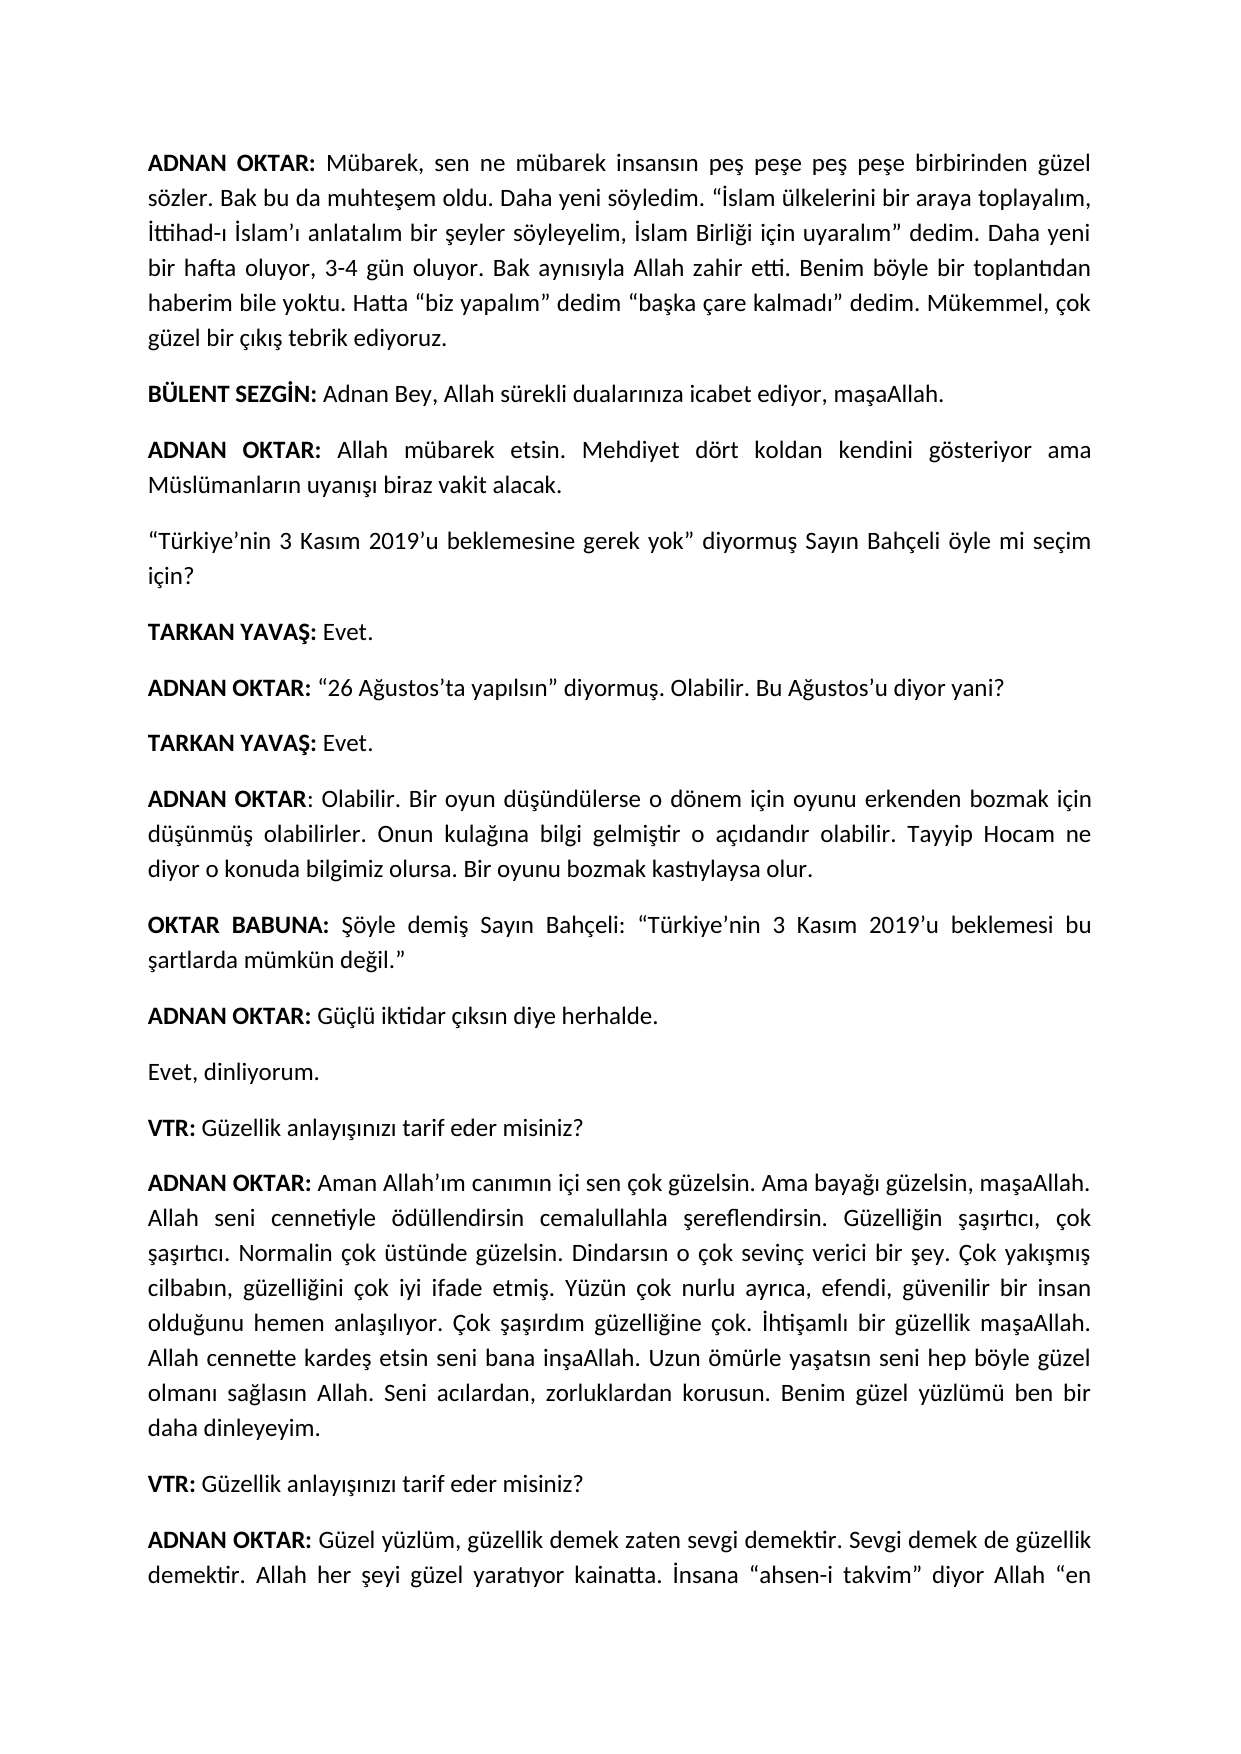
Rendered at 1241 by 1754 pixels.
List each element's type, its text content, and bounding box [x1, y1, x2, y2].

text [148, 1524, 1093, 1590]
text ADNAN OKTAR: Güçlü iktidar çıksın diye herhalde. [148, 1000, 1093, 1031]
text ADNAN OKTAR: Allah mübarek etsin. Mehdiyet dört koldan kendini gösteriyor ama Müslümanların uyanışı biraz vakit alacak. [148, 434, 1093, 500]
text TARKAN YAVAŞ: Evet. [148, 728, 1093, 758]
text Evet, dinliyorum. [148, 1056, 1093, 1086]
text ADNAN OKTAR: Aman Allah’ım canımın içi sen çok güzelsin. Ama bayağı güzelsin, maşaAllah. Allah seni cennetiyle ödüllendirsin cemalullahla şereflendirsin. Güzelliğin şaşırtıcı, çok şaşırtıcı. Normalin çok üstünde güzelsin. Dindarsın o çok sevinç verici bir şey. Çok yakışmış cilbabın, güzelliğini çok iyi ifade etmiş. Yüzün çok nurlu ayrıca, efendi, güvenilir bir insan olduğunu hemen anlaşılıyor. Çok şaşırdım güzelliğine çok. İhtişamlı bir güzellik maşaAllah. Allah cennette kardeş etsin seni bana inşaAllah. Uzun ömürle yaşatsın seni hep böyle güzel olmanı sağlasın Allah. Seni acılardan, zorluklardan korusun. Benim güzel yüzlümü ben bir daha dinleyeyim. [148, 1168, 1093, 1443]
text ADNAN OKTAR: Olabilir. Bir oyun düşündülerse o dönem için oyunu erkenden bozmak için düşünmüş olabilirler. Onun kulağına bilgi gelmiştir o açıdandır olabilir. Tayyip Hocam ne diyor o konuda bilgimiz olursa. Bir oyunu bozmak kastıylaysa olur. [148, 783, 1093, 884]
text TARKAN YAVAŞ: Evet. [148, 616, 1093, 646]
text VTR: Güzellik anlayışınızı tarif eder misiniz? [148, 1468, 1093, 1499]
text BÜLENT SEZGİN: Adnan Bey, Allah sürekli dualarınıza icabet ediyor, maşaAllah. [148, 378, 1093, 409]
text VTR: Güzellik anlayışınızı tarif eder misiniz? [148, 1112, 1093, 1142]
text ADNAN OKTAR: “26 Ağustos’ta yapılsın” diyormuş. Olabilir. Bu Ağustos’u diyor yani? [148, 672, 1093, 702]
text ADNAN OKTAR: Mübarek, sen ne mübarek insansın peş peşe peş peşe birbirinden güzel sözler. Bak bu da muhteşem oldu. Daha yeni söyledim. “İslam ülkelerini bir araya toplayalım, İttihad-ı İslam’ı anlatalım bir şeyler söyleyelim, İslam Birliği için uyaralım” dedim. Daha yeni bir hafta oluyor, 3-4 gün oluyor. Bak aynısıyla Allah zahir etti. Benim böyle bir toplantıdan haberim bile yoktu. Hatta “biz yapalım” dedim “başka çare kalmadı” dedim. Mükemmel, çok güzel bir çıkış tebrik ediyoruz. [148, 148, 1093, 353]
text OKTAR BABUNA: Şöyle demiş Sayın Bahçeli: “Türkiye’nin 3 Kasım 2019’u beklemesi bu şartlarda mümkün değil.” [148, 909, 1093, 975]
text “Türkiye’nin 3 Kasım 2019’u beklemesine gerek yok” diyormuş Sayın Bahçeli öyle mi seçim için? [148, 525, 1093, 591]
